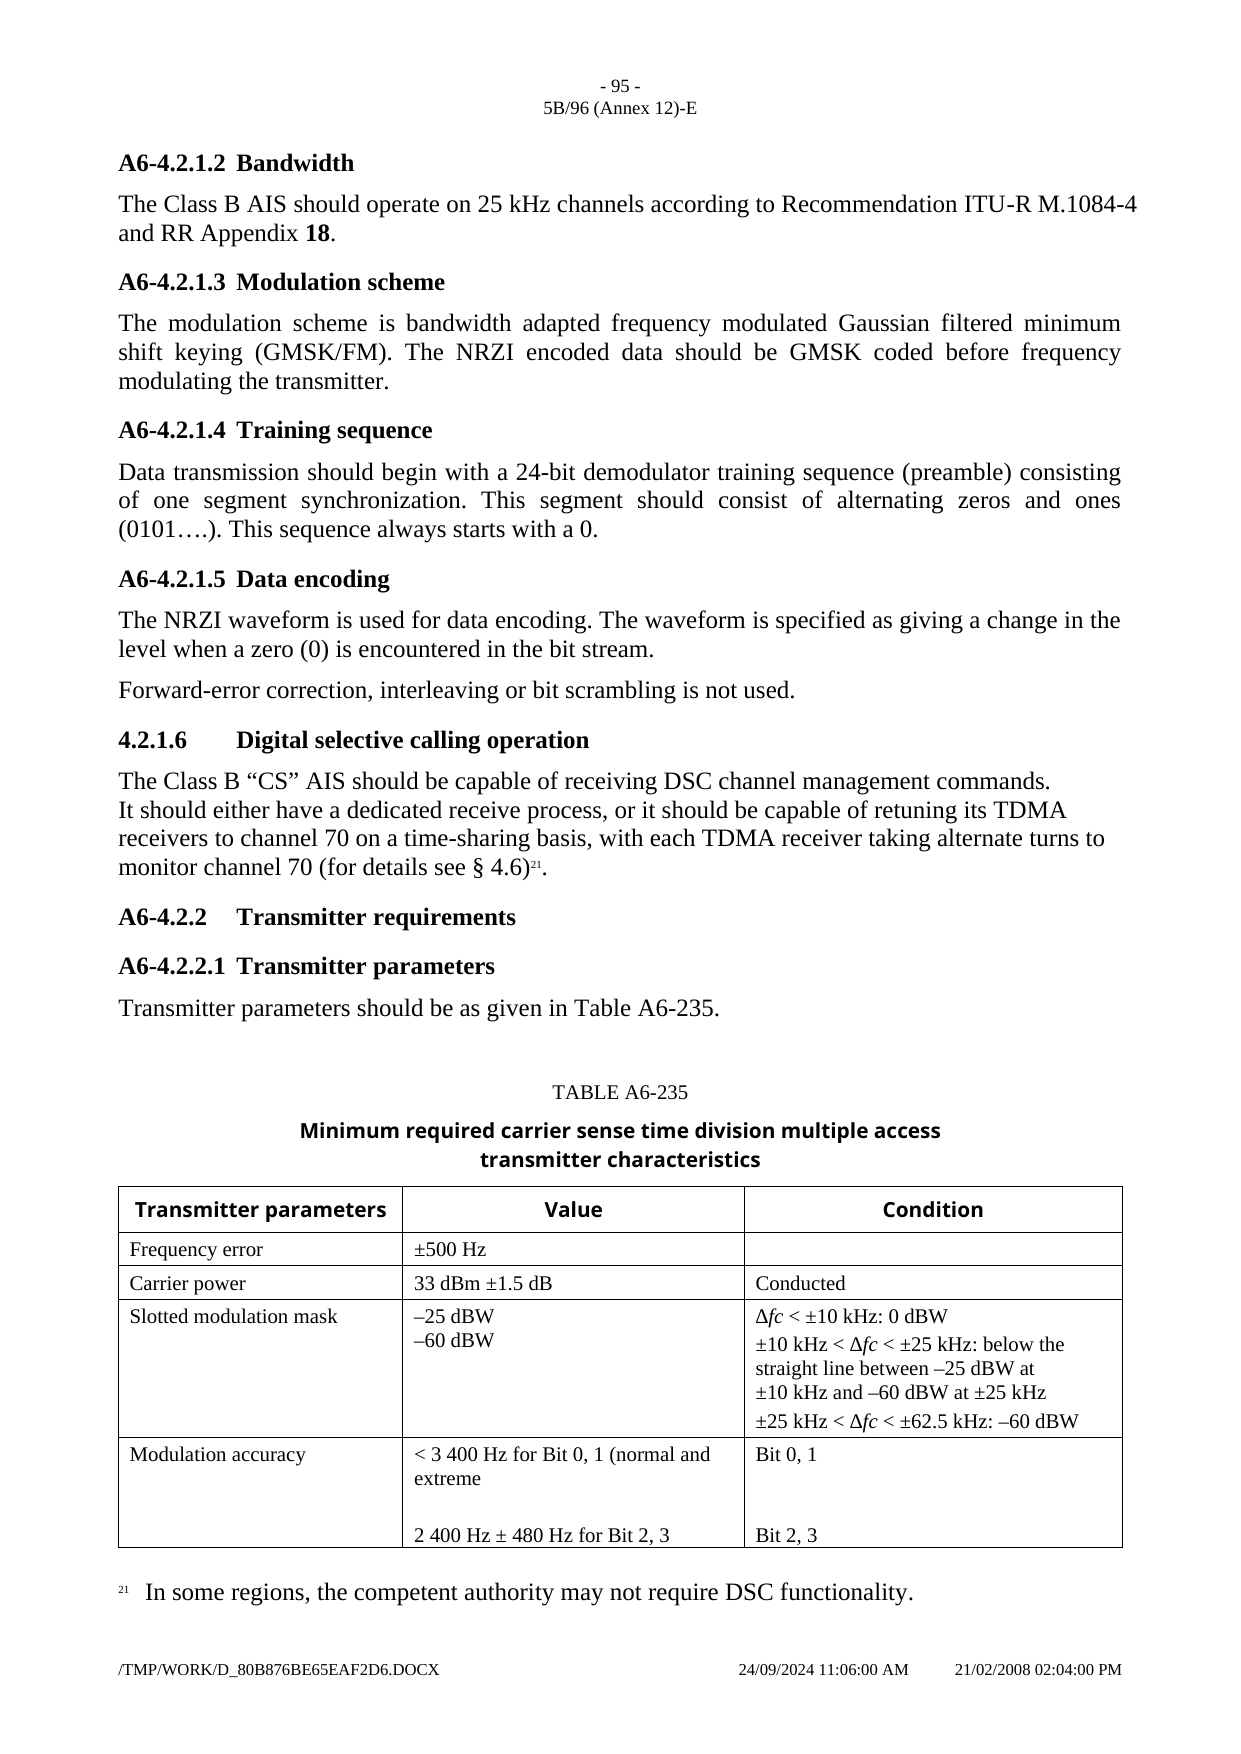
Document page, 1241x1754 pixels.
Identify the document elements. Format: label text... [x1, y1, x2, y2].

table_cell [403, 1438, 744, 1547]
text Data transmission should begin with a 24-bit demodulator training sequence (preamble) consisting of one segment synchronization. This segment should consist of alternating zeros and ones (0101….). This sequence always starts with a 0. [118, 457, 1122, 543]
subtitle 4.2.1.4 Training sequence [118, 416, 1122, 444]
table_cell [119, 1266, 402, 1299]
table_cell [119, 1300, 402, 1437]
text Transmitter parameters should be as given in Table . [118, 993, 1122, 1021]
subtitle 4.2.1.5 Data encoding [118, 564, 1122, 593]
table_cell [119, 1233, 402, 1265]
subtitle 4.2.2.1 Transmitter parameters [118, 951, 1122, 980]
subtitle 4.2.1.2 Bandwidth [118, 148, 1122, 176]
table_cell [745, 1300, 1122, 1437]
text Forward-error correction, interleaving or bit scrambling is not used. [118, 675, 1122, 704]
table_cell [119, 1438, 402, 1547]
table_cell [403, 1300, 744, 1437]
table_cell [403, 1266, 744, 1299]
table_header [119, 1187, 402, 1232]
text The NRZI waveform is used for data encoding. The waveform is specified as giving a change in the level when a zero (0) is encountered in the bit stream. [118, 605, 1122, 663]
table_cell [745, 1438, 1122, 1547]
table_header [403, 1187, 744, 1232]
title Minimum required carrier sense time division multiple access transmitter characteristics [118, 1116, 1122, 1173]
text The modulation scheme is bandwidth adapted frequency modulated Gaussian filtered minimum shift keying (GMSK/FM). The NRZI encoded data should be GMSK coded before frequency modulating the transmitter. [118, 308, 1122, 395]
text TABLE [118, 1080, 1122, 1104]
text The Class B AIS should operate on 25 kHz channels according to Recommendation ITU-R M.1084-4 and RR Appendix 18. [118, 189, 1137, 246]
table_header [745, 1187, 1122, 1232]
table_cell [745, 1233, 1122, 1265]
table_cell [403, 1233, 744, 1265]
subtitle 4.2.2 Transmitter requirements [118, 902, 1122, 931]
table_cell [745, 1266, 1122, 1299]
subtitle 4.2.1.3 Modulation scheme [118, 267, 1122, 296]
